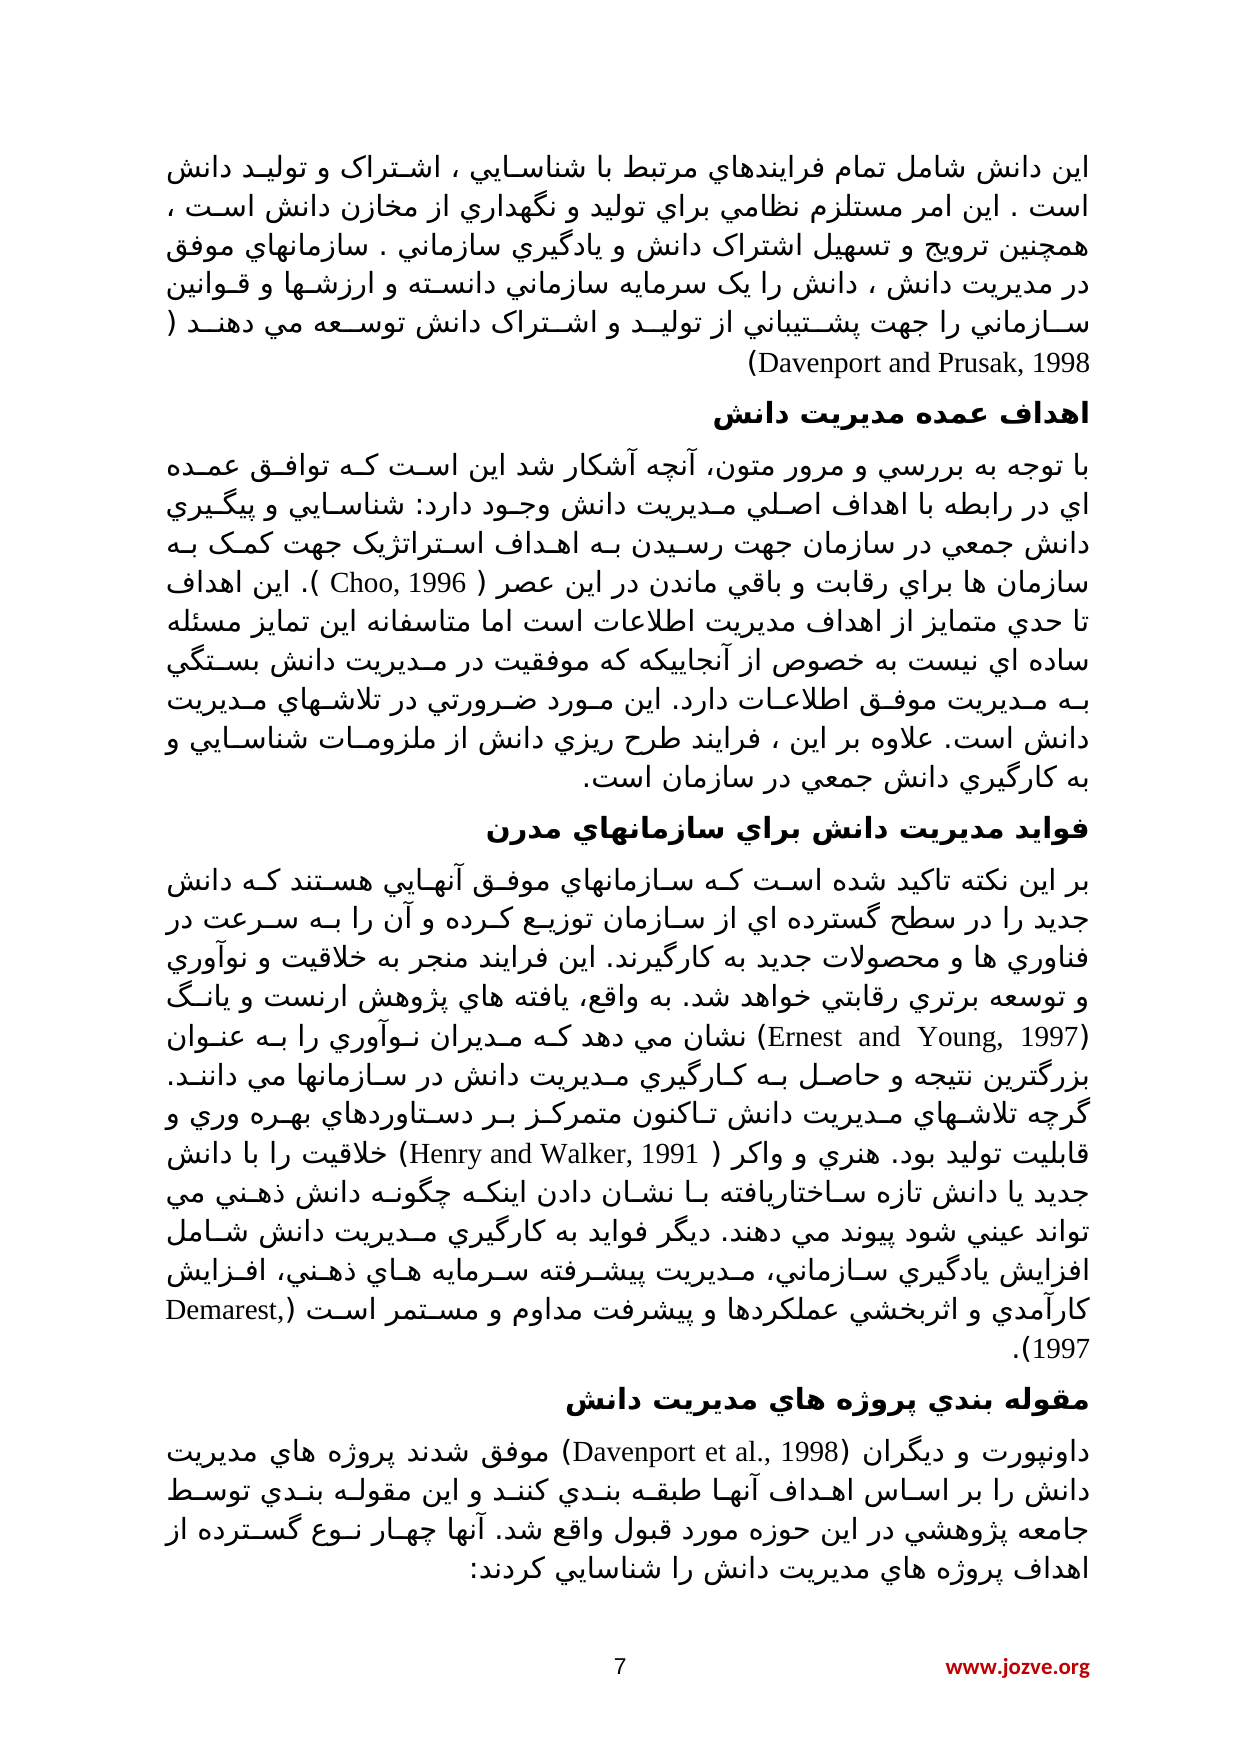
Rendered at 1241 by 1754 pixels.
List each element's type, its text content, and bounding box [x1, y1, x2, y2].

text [166, 150, 1090, 379]
text مقوله بندي پروژه هاي مديريت دانش [166, 1383, 1090, 1417]
text بر اين نکته تاکيد شده است که سازمانهاي موفق آنهايي هستند که دانش جديد را در سطح گسترده اي از سازمان توزيع کرده و آن را به سرعت در فناوري ها و محصولات جديد به کارگيرند. اين فرايند منجر به خلاقيت و نوآوري و توسعه برتري رقابتي خواهد شد. به واقع، يافته هاي پژوهش ارنست و يانگ (Ernest and Young, 1997) نشان مي دهد که مديران نوآوري را به عنوان بزرگترين نتيجه و حاصل به کارگيري مديريت دانش در سازمانها مي دانند. گرچه تلاشهاي مديريت دانش تاکنون متمرکز بر دستاوردهاي بهره وري و قابليت توليد بود. هنري و واکر ( Henry and Walker, 1991) خلاقيت را با دانش جديد يا دانش تازه ساختاريافته با نشان دادن اينکه چگونه دانش ذهني مي تواند عيني شود پيوند مي دهند. ديگر فوايد به کارگيري مديريت دانش شامل افزايش يادگيري سازماني، مديريت پيشرفته سرمايه هاي ذهني، افزايش کارآمدي و اثربخشي عملکردها و پيشرفت مداوم و مستمر است (Demarest, 1997). [166, 863, 1090, 1365]
text با توجه به بررسي و مرور متون، آنچه آشکار شد اين است که توافق عمده اي در رابطه با اهداف اصلي مديريت دانش وجود دارد: شناسايي و پيگيري دانش جمعي در سازمان جهت رسيدن به اهداف استراتژيک جهت کمک به سازمان ها براي رقابت و باقي ماندن در اين عصر ( Choo, 1996 ). اين اهداف تا حدي متمايز از اهداف مديريت اطلاعات است اما متاسفانه اين تمايز مسئله ساده اي نيست به خصوص از آنجاييکه که موفقيت در مديريت دانش بستگي به مديريت موفق اطلاعات دارد. اين مورد ضرورتي در تلاشهاي مديريت دانش است. علاوه بر اين ، فرايند طرح ريزي دانش از ملزومات شناسايي و به کارگيري دانش جمعي در سازمان است. [166, 448, 1090, 794]
text اهداف عمده مديريت دانش [166, 397, 1090, 431]
text فوايد مديريت دانش براي سازمانهاي مدرن [166, 811, 1090, 845]
text داونپورت و ديگران (Davenport et al., 1998) موفق شدند پروژه هاي مديريت دانش را بر اساس اهداف آنها طبقه بندي کنند و اين مقوله بندي توسط جامعه پژوهشي در اين حوزه مورد قبول واقع شد. آنها چهار نوع گسترده از اهداف پروژه هاي مديريت دانش را شناسايي کردند: [166, 1434, 1090, 1585]
